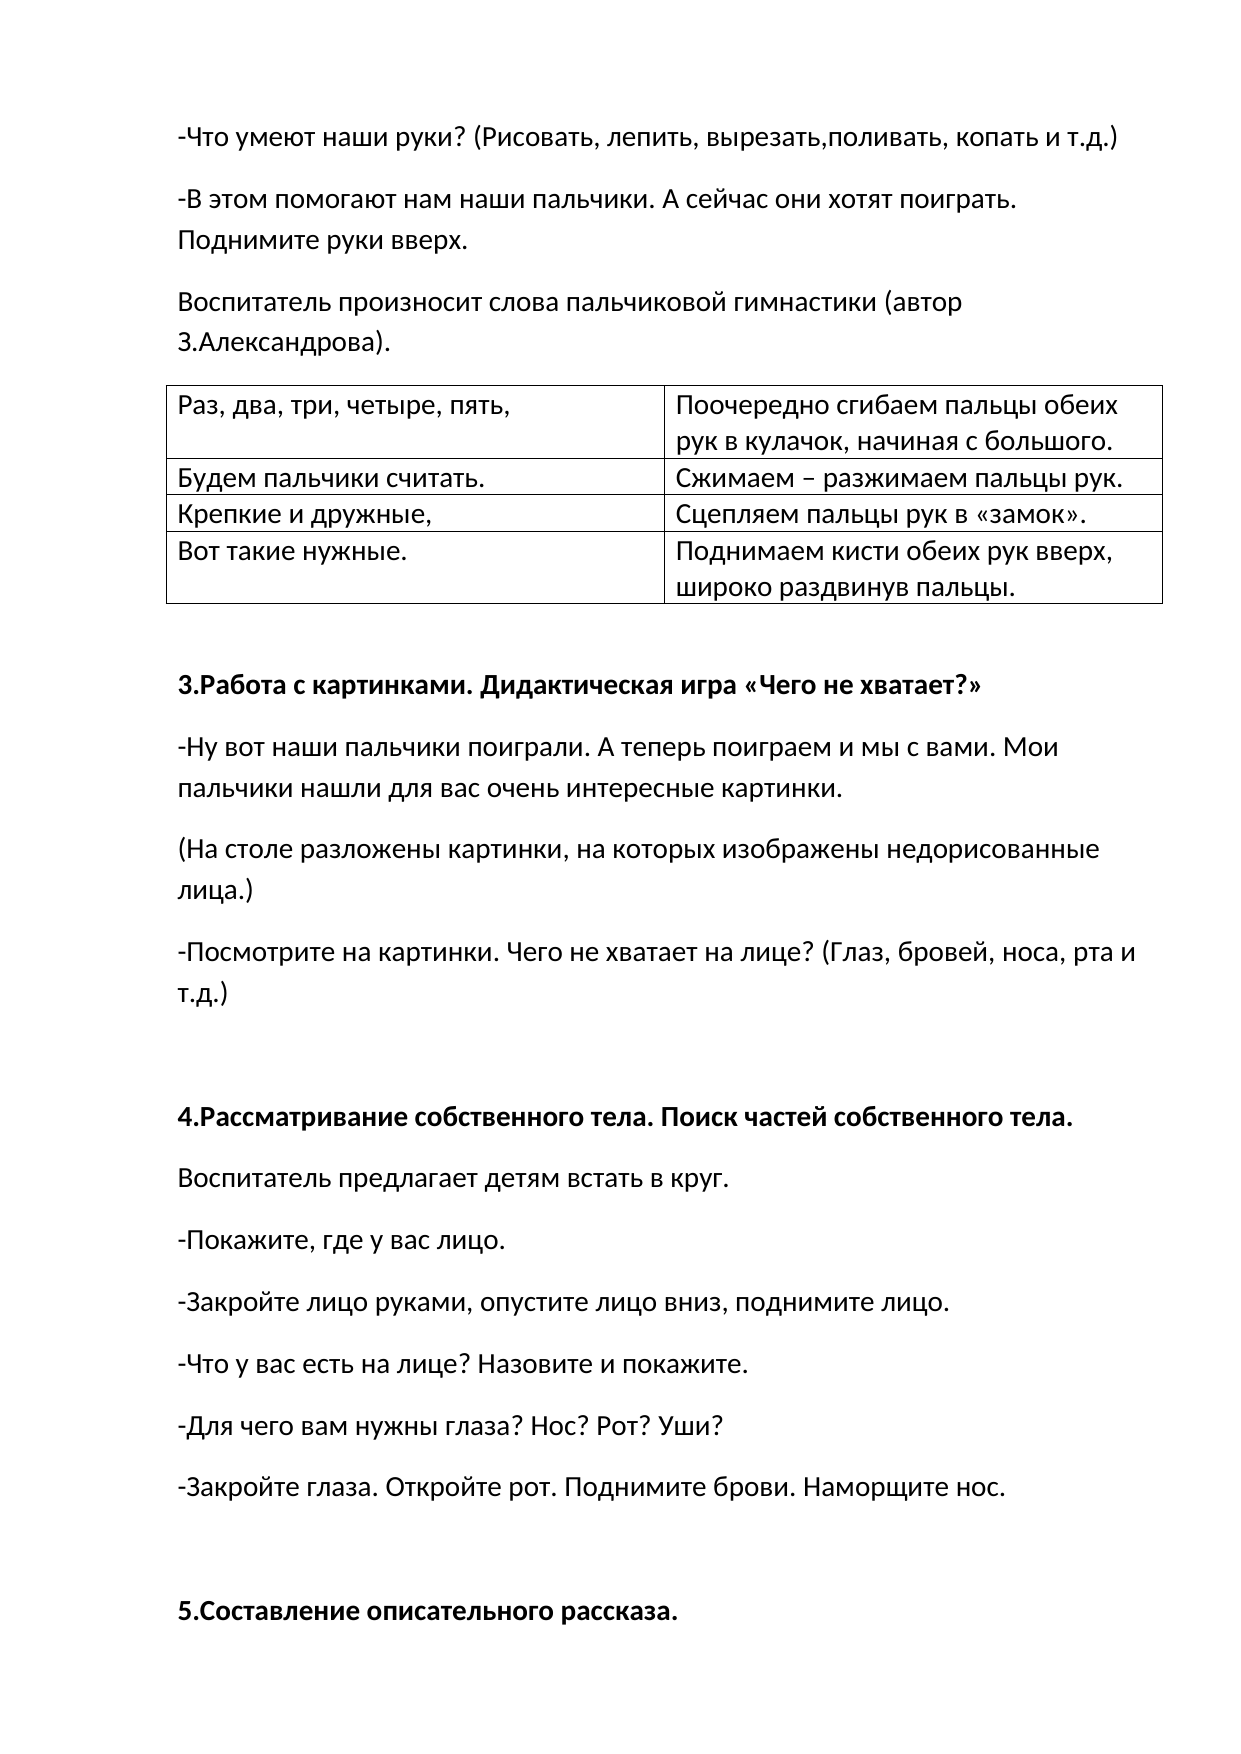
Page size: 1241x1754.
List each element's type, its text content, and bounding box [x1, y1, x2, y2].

text -Ну вот наши пальчики поиграли. А теперь поиграем и мы с вами. Мои пальчики нашли для вас очень интересные картинки. [177, 728, 1152, 804]
table_cell Поднимаем кисти обеих рук вверх, широко раздвинув пальцы. [665, 532, 1162, 603]
text (На столе разложены картинки, на которых изображены недорисованные лица.) [177, 831, 1152, 907]
text 3.Работа с картинками. Дидактическая игра «Чего не хватает?» [177, 666, 1152, 702]
text -Закройте лицо руками, опустите лицо вниз, поднимите лицо. [177, 1283, 1152, 1319]
text -Что умеют наши руки? (Рисовать, лепить, вырезать,поливать, копать и т.д.) [177, 118, 1152, 154]
table_cell Сцепляем пальцы рук в «замок». [665, 495, 1162, 531]
text -Закройте глаза. Откройте рот. Поднимите брови. Наморщите нос. [177, 1468, 1152, 1504]
text 4.Рассматривание собственного тела. Поиск частей собственного тела. [177, 1098, 1152, 1133]
text 5.Составление описательного рассказа. [177, 1592, 1152, 1627]
table_cell Крепкие и дружные, [167, 495, 664, 531]
table_header Поочередно сгибаем пальцы обеих рук в кулачок, начиная с большого. [665, 386, 1162, 458]
table_header Раз, два, три, четыре, пять, [167, 386, 664, 458]
table_cell Вот такие нужные. [167, 532, 664, 603]
text -Покажите, где у вас лицо. [177, 1221, 1152, 1257]
table_cell Будем пальчики считать. [167, 459, 664, 494]
text Воспитатель предлагает детям встать в круг. [177, 1159, 1152, 1195]
text -Что у вас есть на лице? Назовите и покажите. [177, 1345, 1152, 1380]
text Воспитатель произносит слова пальчиковой гимнастики (автор З.Александрова). [177, 283, 1152, 359]
text -Для чего вам нужны глаза? Нос? Рот? Уши? [177, 1407, 1152, 1442]
table_cell Сжимаем – разжимаем пальцы рук. [665, 459, 1162, 494]
text -В этом помогают нам наши пальчики. А сейчас они хотят поиграть. Поднимите руки вверх. [177, 180, 1152, 256]
text -Посмотрите на картинки. Чего не хватает на лице? (Глаз, бровей, носа, рта и т.д.) [177, 933, 1152, 1010]
